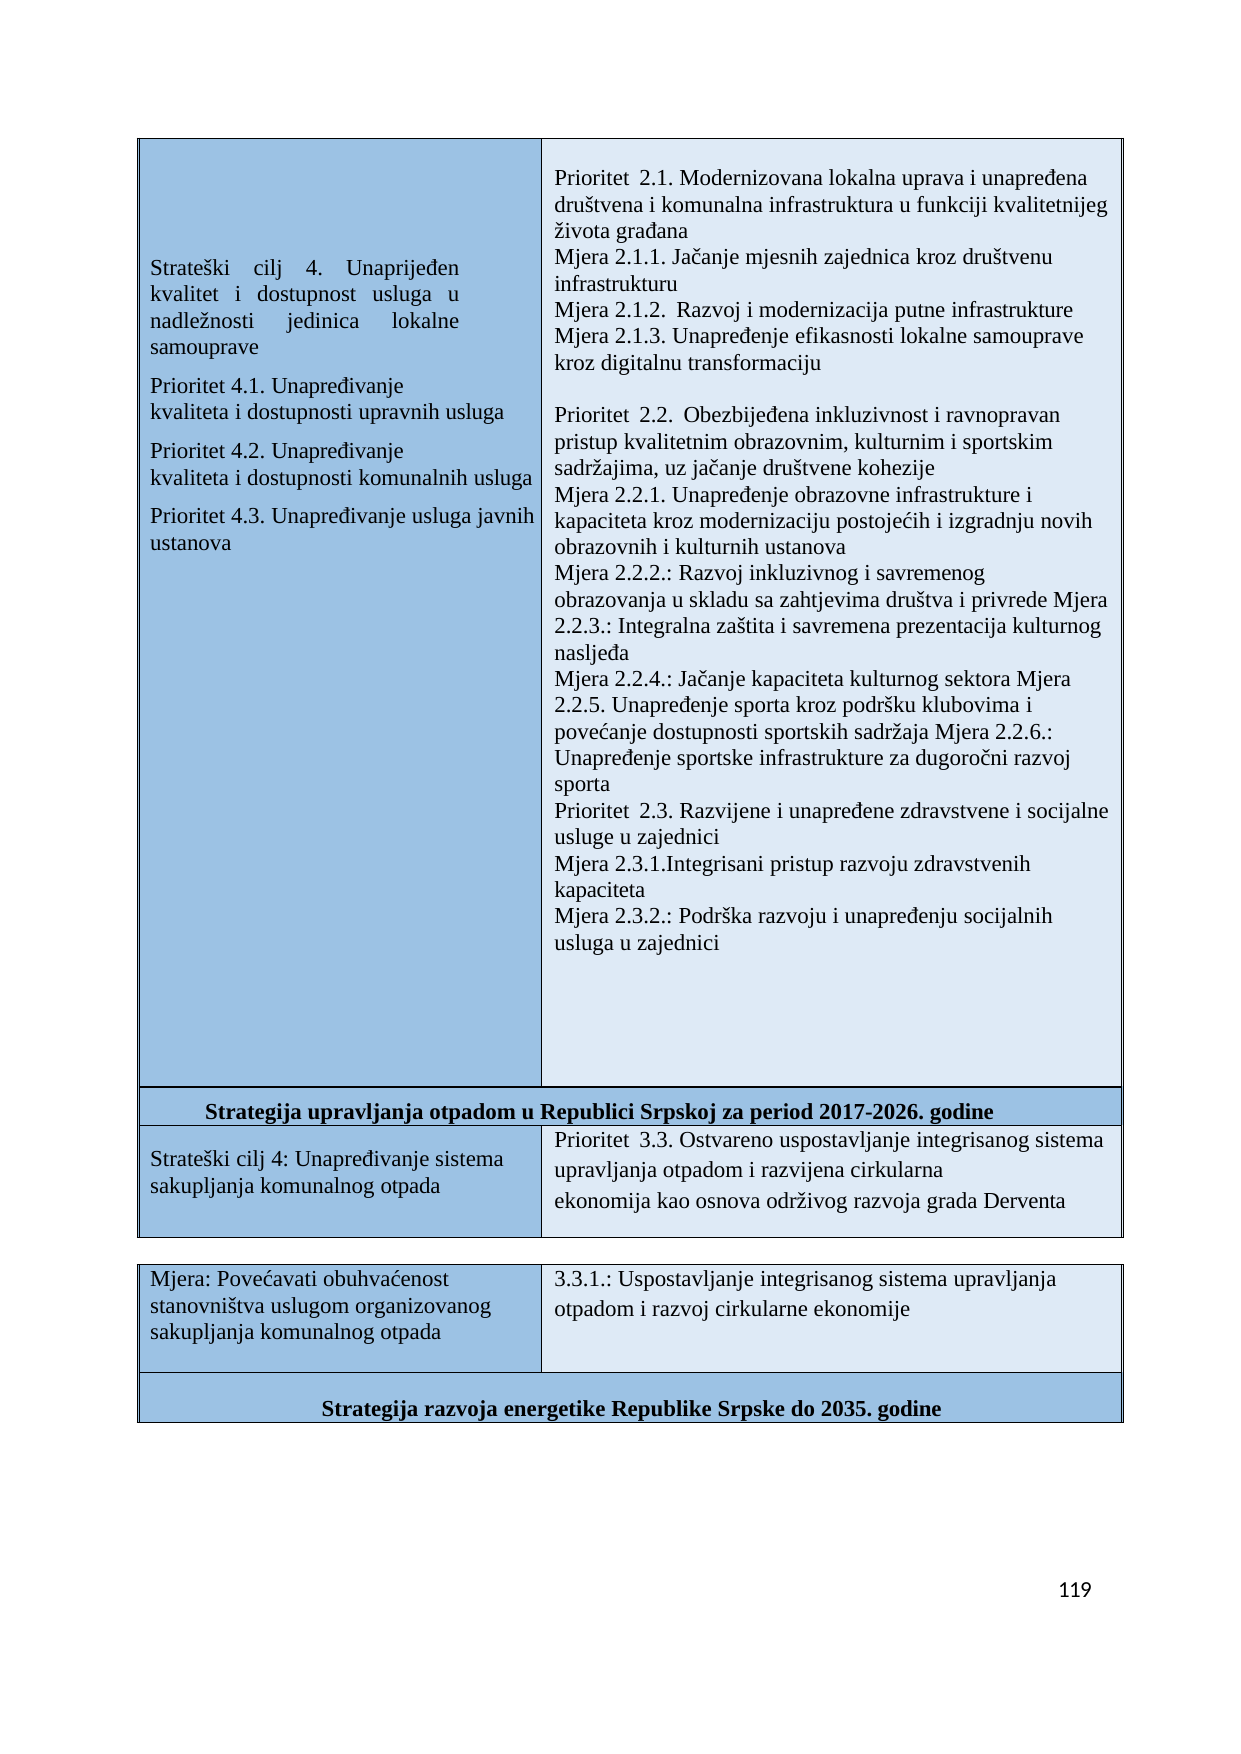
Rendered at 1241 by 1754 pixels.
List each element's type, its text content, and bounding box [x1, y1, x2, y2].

table_cell Strateški cilj 4. Unaprijeđen kvalitet i dostupnost usluga u nadležnosti jedinica lokalne samouprave Prioritet 4.1. Unapređivanje kvaliteta i dostupnosti upravnih usluga Prioritet 4.2. Unapređivanje kvaliteta i dostupnosti komunalnih usluga Prioritet 4.3. Unapređivanje usluga javnih ustanova [140, 139, 541, 1086]
table_cell Prioritet 2.1. Modernizovana lokalna uprava i unapređena društvena i komunalna infrastruktura u funkciji kvalitetnijeg života građana Mjera 2.1.1. Jačanje mjesnih zajednica kroz društvenu infrastrukturu Mjera 2.1.2. Razvoj i modernizacija putne infrastrukture Mjera 2.1.3. Unapređenje efikasnosti lokalne samouprave kroz digitalnu transformaciju Prioritet 2.2. Obezbijeđena inkluzivnost i ravnopravan pristup kvalitetnim obrazovnim, kulturnim i sportskim sadržajima, uz jačanje društvene kohezije Mjera 2.2.1. Unapređenje obrazovne infrastrukture i kapaciteta kroz modernizaciju postojećih i izgradnju novih obrazovnih i kulturnih ustanova Mjera 2.2.2.: Razvoj inkluzivnog i savremenog obrazovanja u skladu sa zahtjevima društva i privrede Mjera 2.2.3.: Integralna zaštita i savremena prezentacija kulturnog nasljeđa Mjera 2.2.4.: Jačanje kapaciteta kulturnog sektora Mjera 2.2.5. Unapređenje sporta kroz podršku klubovima i povećanje dostupnosti sportskih sadržaja Mjera 2.2.6.: Unapređenje sportske infrastrukture za dugoročni razvoj sporta Prioritet 2.3. Razvijene i unapređene zdravstvene i socijalne usluge u zajednici Mjera 2.3.1.Integrisani pristup razvoju zdravstvenih kapaciteta Mjera 2.3.2.: Podrška razvoju i unapređenju socijalnih usluga u zajednici [542, 139, 1121, 1086]
table_cell Strategija razvoja energetike Republike Srpske do 2035. godine [140, 1373, 1121, 1422]
table_header Mjera: Povećavati obuhvaćenost stanovništva uslugom organizovanog sakupljanja komunalnog otpada [140, 1265, 541, 1372]
table_cell Strateški cilj 4: Unapređivanje sistema sakupljanja komunalnog otpada [140, 1126, 541, 1237]
table_cell Prioritet 3.3. Ostvareno uspostavljanje integrisanog sistema upravljanja otpadom i razvijena cirkularna ekonomija kao osnova održivog razvoja grada Derventa [542, 1126, 1121, 1237]
table_cell Strategija upravljanja otpadom u Republici Srpskoj za period 2017-2026. godine [140, 1088, 1121, 1125]
table_header 3.3.1.: Uspostavljanje integrisanog sistema upravljanja otpadom i razvoj cirkularne ekonomije [542, 1265, 1121, 1372]
